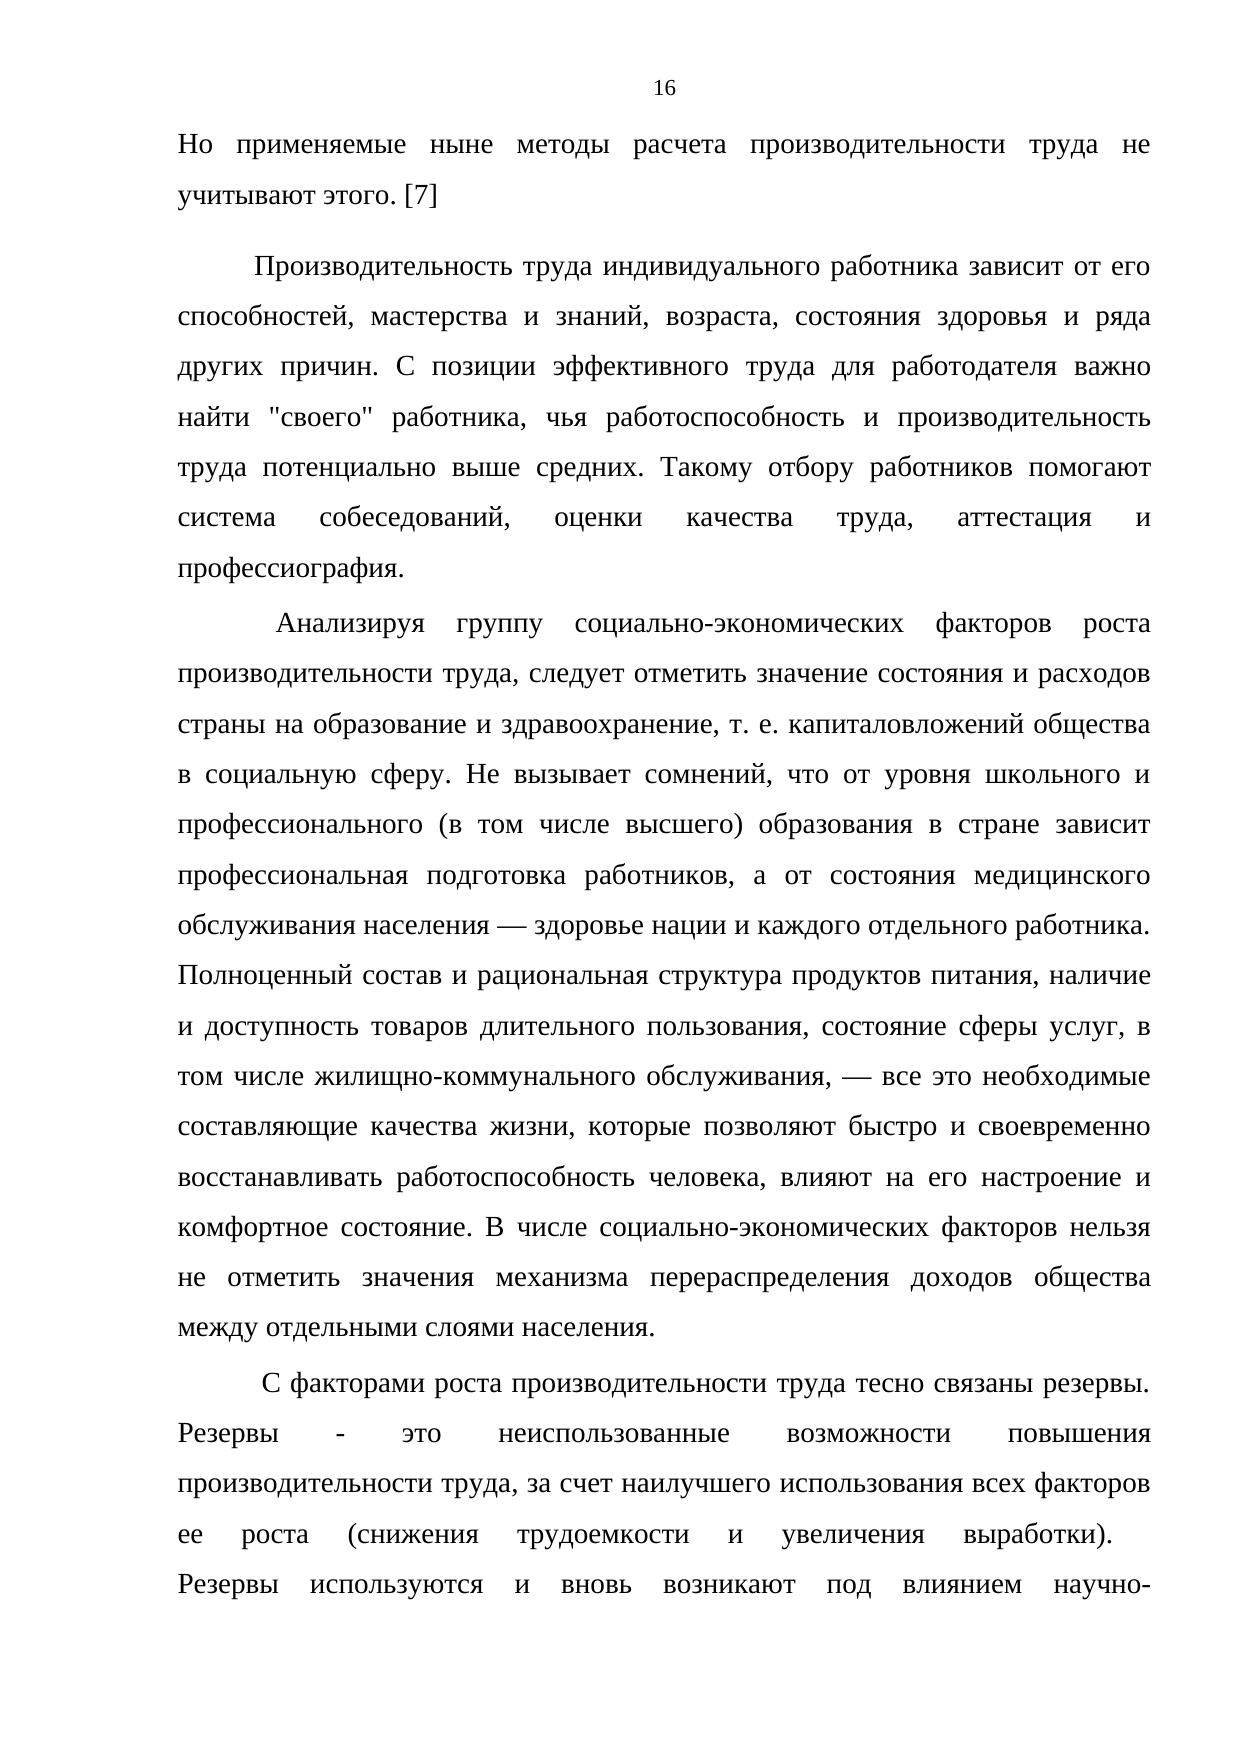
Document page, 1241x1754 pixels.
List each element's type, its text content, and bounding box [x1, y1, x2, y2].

text Производительность труда индивидуального работника зависит от его способностей, мастерства и знаний, возраста, состояния здоровья и ряда других причин. С позиции эффективного труда для работодателя важно найти "своего" работника, чья работоспособность и производительность труда потенциально выше средних. Такому отбору работников помогают система собеседований, оценки качества труда, аттестация и профессиография. [177, 248, 1152, 583]
text Анализируя группу социально-экономических факторов роста производительности труда, следует отметить значение состояния и расходов страны на образование и здравоохранение, т. е. капиталовложений общества в социальную сферу. Не вызывает сомнений, что от уровня школьного и профессионального (в том числе высшего) образования в стране зависит профессиональная подготовка работников, а от состояния медицинского обслуживания населения — здоровье нации и каждого отдельного работника. Полноценный состав и рациональная структура продуктов питания, наличие и доступность товаров длительного пользования, состояние сферы услуг, в том числе жилищно-коммунального обслуживания, — все это необходимые составляющие качества жизни, которые позволяют быстро и своевременно восстанавливать работоспособность человека, влияют на его настроение и комфортное состояние. В числе социально-экономических факторов нельзя не отметить значения механизма перераспределения доходов общества между отдельными слоями населения. [177, 605, 1152, 1343]
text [177, 1365, 1152, 1600]
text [177, 126, 1152, 210]
